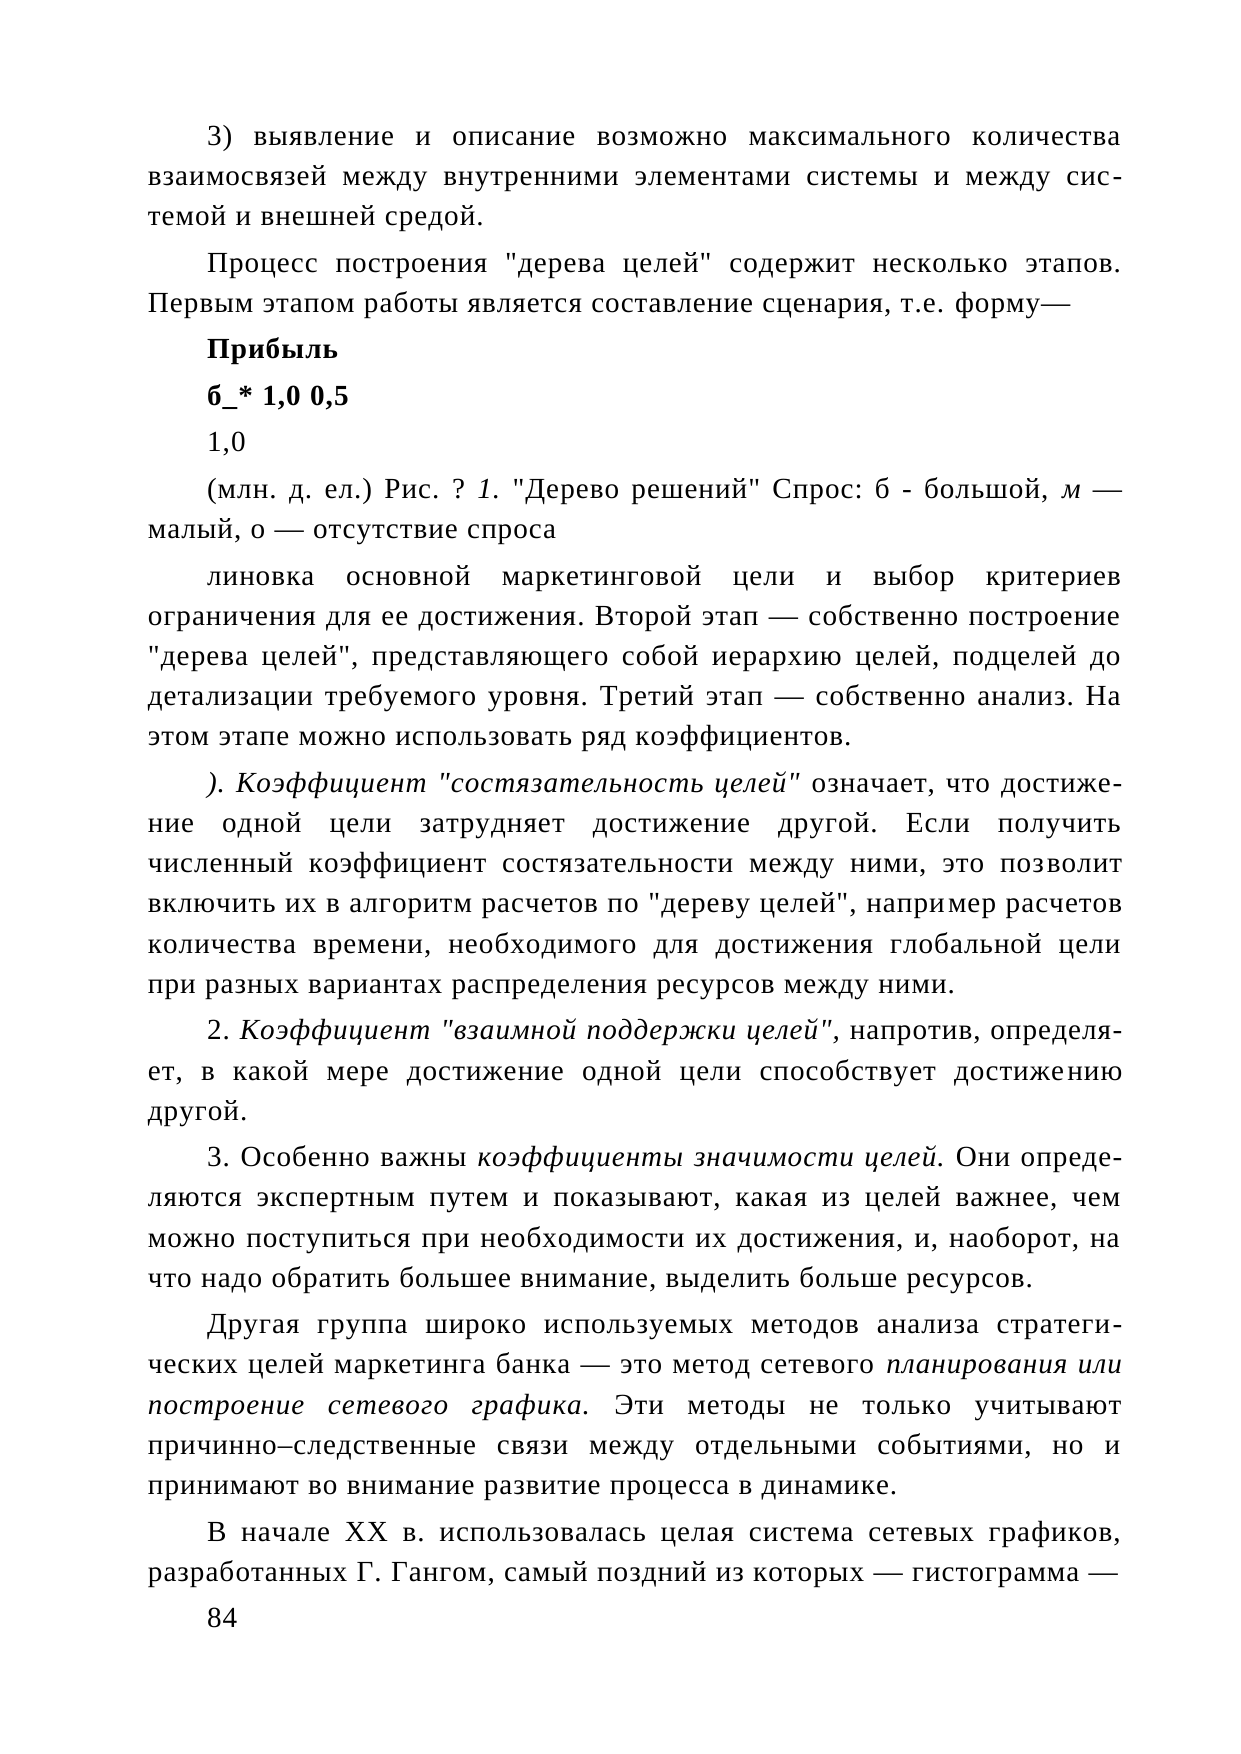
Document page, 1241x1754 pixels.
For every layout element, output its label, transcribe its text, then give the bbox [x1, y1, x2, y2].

text б_* 1,0 0,5 [148, 378, 1122, 412]
text 1,0 [148, 424, 1122, 458]
text Другая группа широко используемых методов анализа стратегических целей маркетинга банка — это метод сетевого планирования или построение сетевого графика. Эти методы не только учитывают причинно–следственные связи между отдельными событиями, но и принимают во внимание развитие процесса в динамике. [148, 1306, 1122, 1501]
text В начале XX в. использовалась целая система сетевых графиков, разработанных Г. Гангом, самый поздний из которых — гистограмма — [148, 1514, 1122, 1587]
text (млн. д. ел.) Рис. ? 1. "Дерево решений" Спрос: б - большой, м — малый, о — отсутствие спроса [148, 471, 1122, 545]
text Процесс построения "дерева целей" содержит несколько этапов. Первым этапом работы является составление сценария, т.е. форму— [148, 245, 1122, 319]
text ). Коэффициент "состязательность целей" означает, что достижение одной цели затрудняет достижение другой. Если получить численный коэффициент состязательности между ними, это позволит включить их в алгоритм расчетов по "дереву целей", например расчетов количества времени, необходимого для достижения глобальной цели при разных вариантах распределения ресурсов между ними. [148, 765, 1122, 999]
text 2. Коэффициент "взаимной поддержки целей", напротив, определяет, в какой мере достижение одной цели способствует достижению другой. [148, 1012, 1122, 1126]
text 3. Особенно важны коэффициенты значимости целей. Они определяются экспертным путем и показывают, какая из целей важнее, чем можно поступиться при необходимости их достижения, и, наоборот, на что надо обратить большее внимание, выделить больше ресурсов. [148, 1139, 1122, 1293]
text 84 [148, 1600, 1122, 1634]
text Прибыль [148, 332, 1122, 365]
text 3) выявление и описание возможно максимального количества взаимосвязей между внутренними элементами системы и между системой и внешней средой. [148, 118, 1122, 232]
text линовка основной маркетинговой цели и выбор критериев ограничения для ее достижения. Второй этап — собственно построение "дерева целей", представляющего собой иерархию целей, подцелей до детализации требуемого уровня. Третий этап — собственно анализ. На этом этапе можно использовать ряд коэффициентов. [148, 558, 1122, 752]
